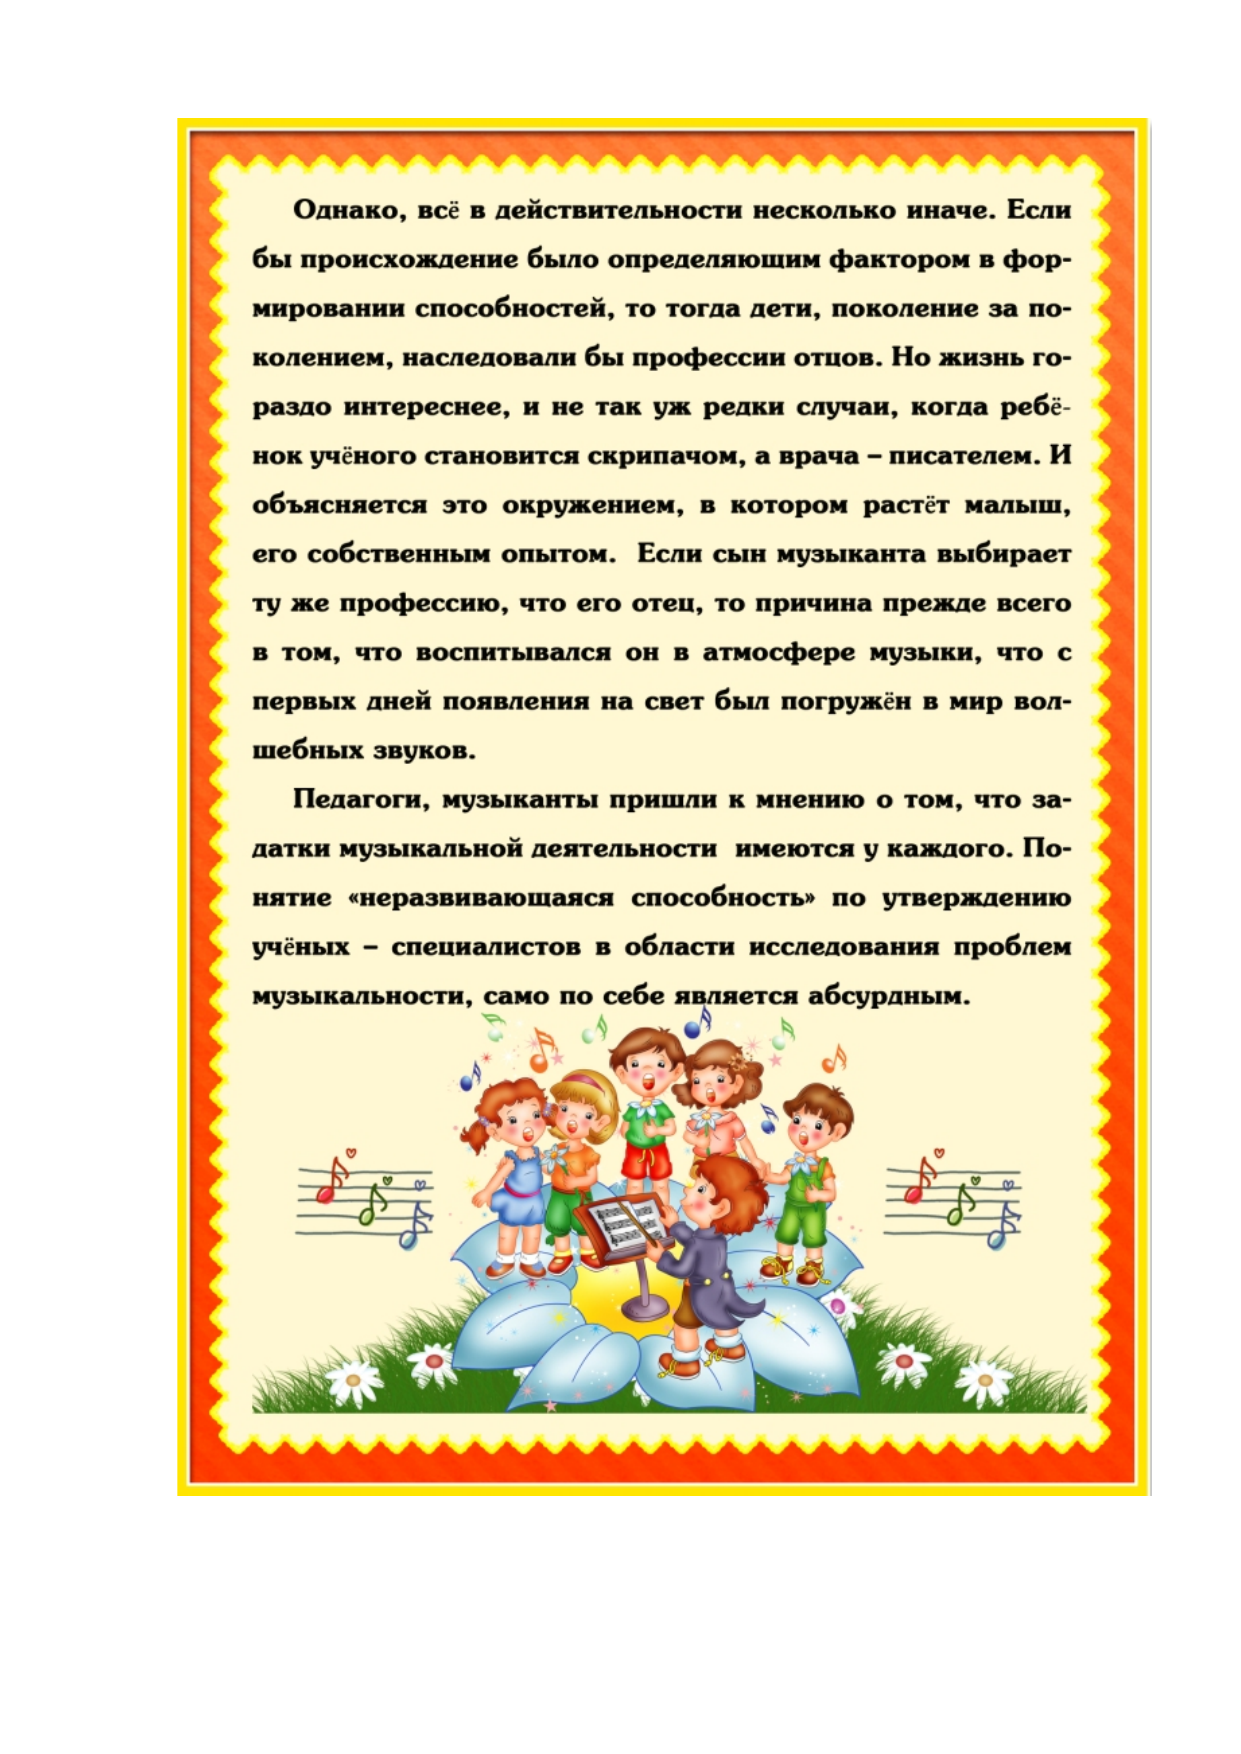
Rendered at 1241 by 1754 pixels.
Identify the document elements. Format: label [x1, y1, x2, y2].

picture [177, 118, 1152, 1496]
